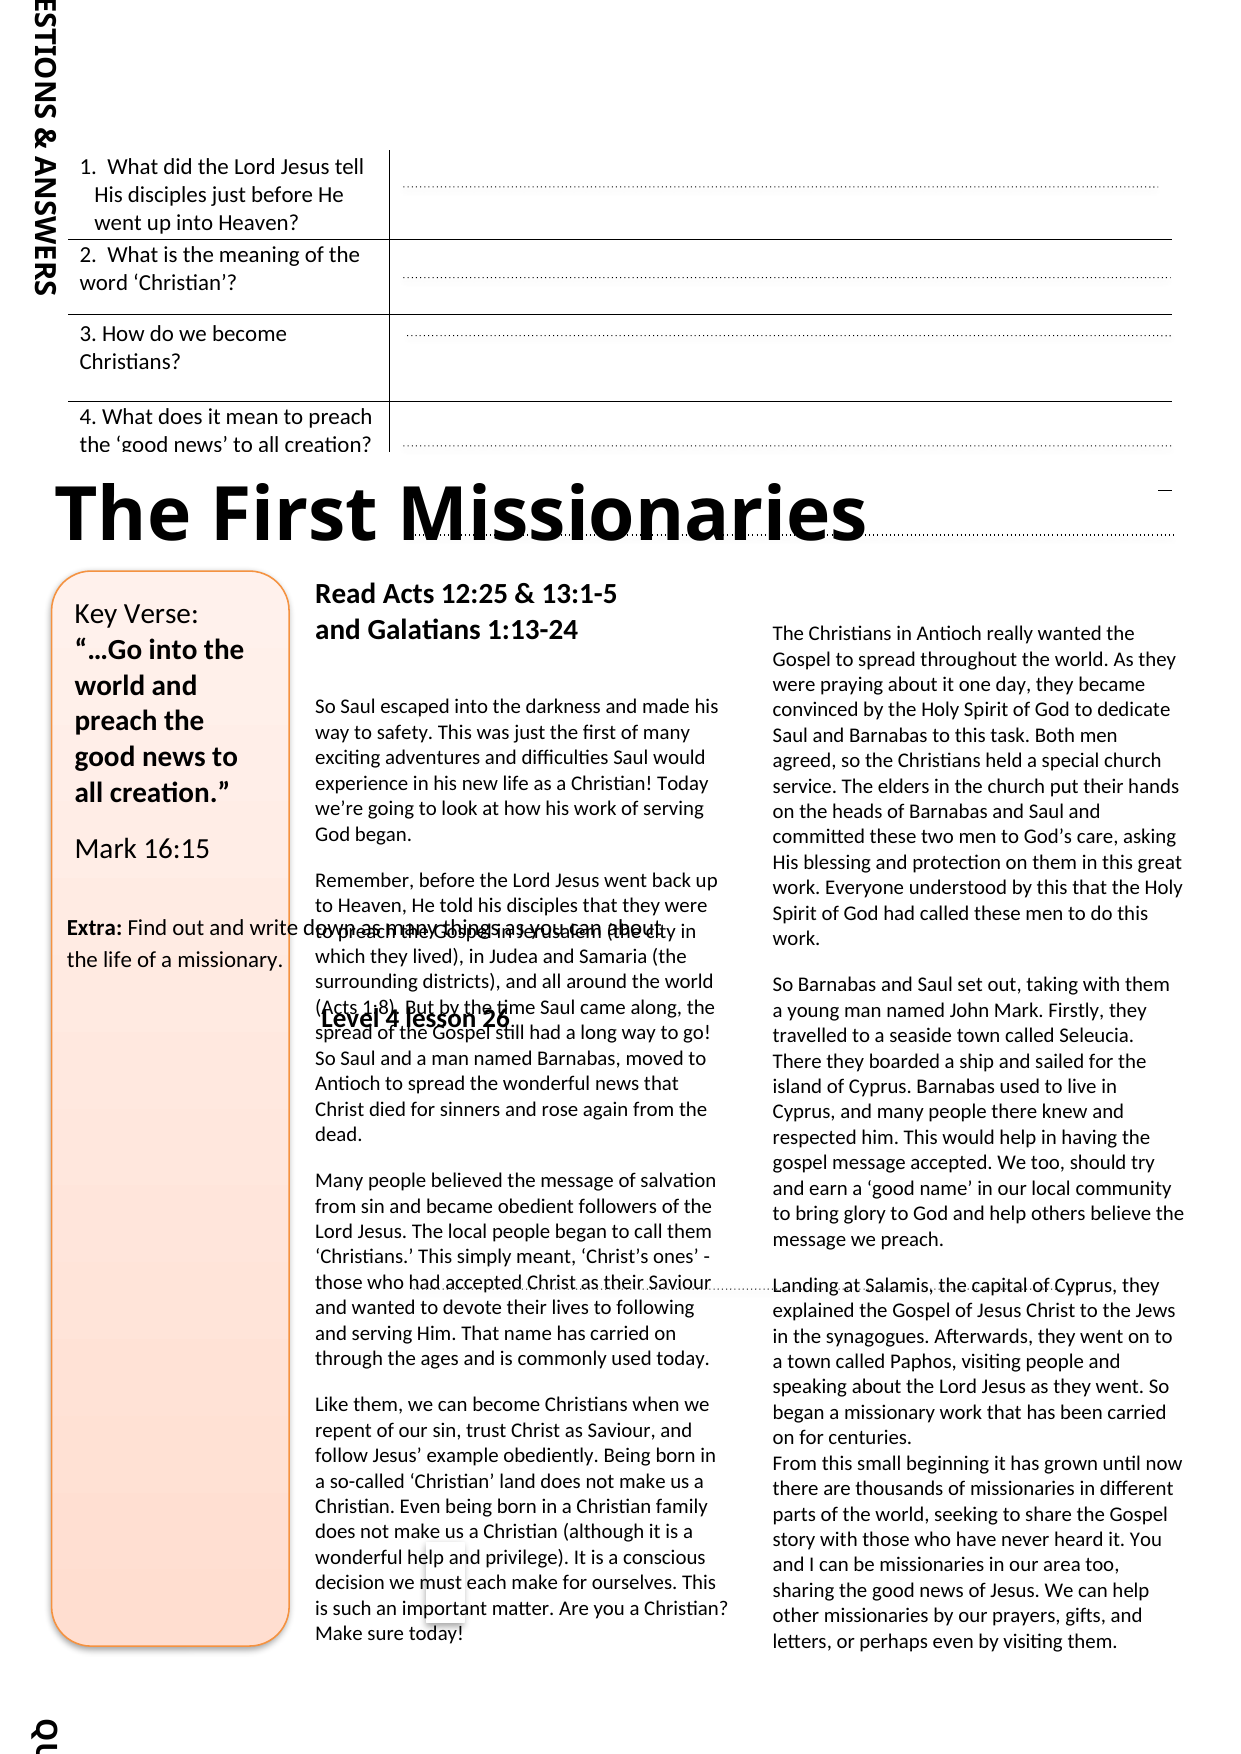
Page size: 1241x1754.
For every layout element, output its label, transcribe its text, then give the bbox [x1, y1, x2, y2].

table_header 1. What did the Lord Jesus tell His disciples just before He went up into Heaven? [68, 150, 389, 239]
table_header [390, 150, 1172, 239]
table_cell [390, 402, 1172, 490]
table_cell 2. What is the meaning of the word ‘Christian’? [68, 240, 389, 313]
table_cell 3. How do we become Christians? [68, 315, 389, 401]
table_cell [390, 315, 1172, 401]
table_cell [1158, 491, 1172, 568]
table_cell 4. What does it mean to preach the ‘good news’ to all creation? (See the Key Verse) [68, 402, 389, 452]
table_cell [390, 240, 1172, 313]
